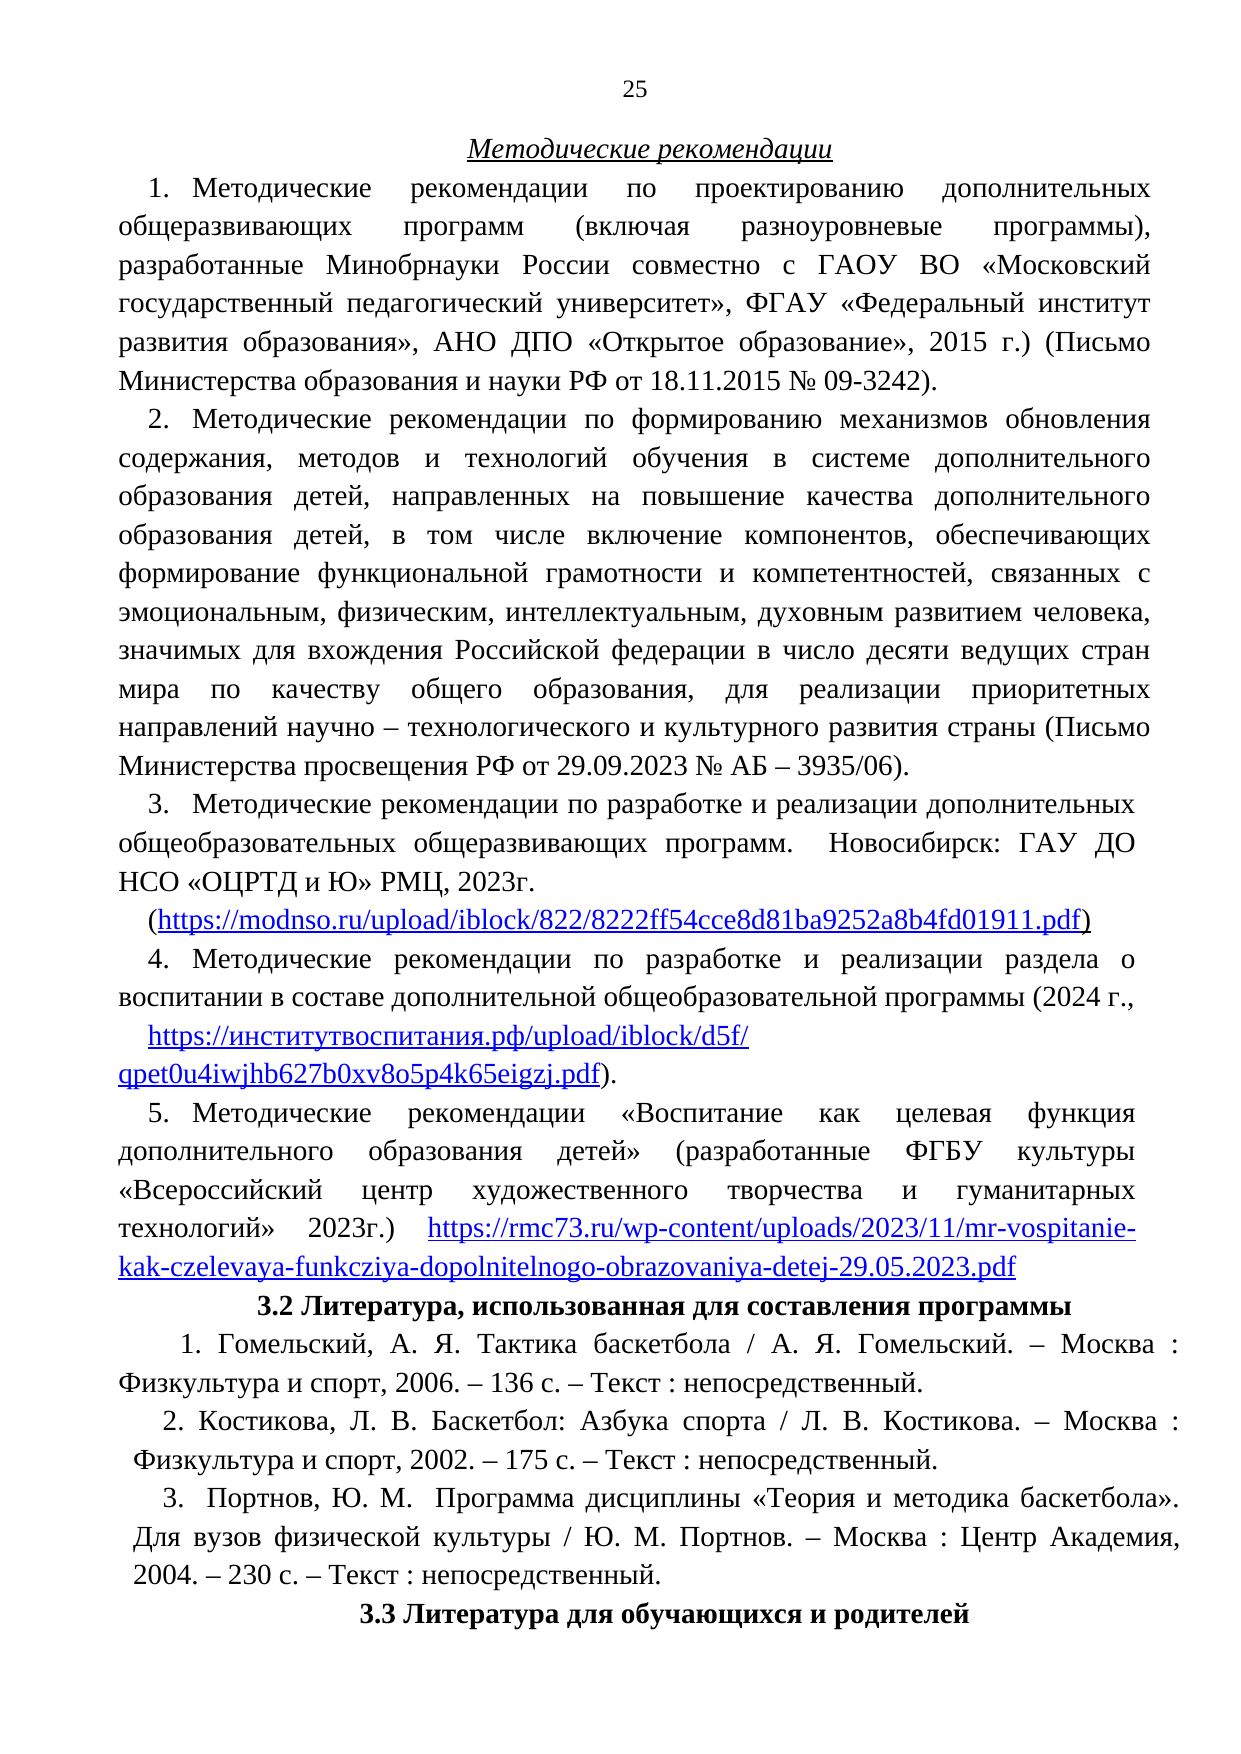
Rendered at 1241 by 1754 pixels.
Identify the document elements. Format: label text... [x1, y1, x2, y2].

list Методические рекомендации по разработке и реализации дополнительных общеобразовательных общеразвивающих программ. Новосибирск: ГАУ ДО НСО «ОЦРТД и Ю» РМЦ, 2023г. [118, 787, 1136, 897]
text 3. Портнов, Ю. М. Программа дисциплины «Теория и методика баскетбола». Для вузов физической культуры / Ю. М. Портнов. – Москва : Центр Академия, 2004. – 230 с. – Текст : непосредственный. [133, 1480, 1181, 1591]
text 2. Костикова, Л. В. Баскетбол: Азбука спорта / Л. В. Костикова. – Москва : Физкультура и спорт, 2002. – 175 с. – Текст : непосредственный. [133, 1403, 1181, 1475]
list Методические рекомендации по формированию механизмов обновления содержания, методов и технологий обучения в системе дополнительного образования детей, направленных на повышение качества дополнительного образования детей, в том числе включение компонентов, обеспечивающих формирование функциональной грамотности и компетентностей, связанных с эмоциональным, физическим, интеллектуальным, духовным развитием человека, значимых для вхождения Российской федерации в число десяти ведущих стран мира по качеству общего образования, для реализации приоритетных направлений научно – технологического и культурного развития страны (Письмо Министерства просвещения РФ от 29.09.2023 № АБ – 3935/06). [118, 401, 1152, 782]
list Методические рекомендации по проектированию дополнительных общеразвивающих программ (включая разноуровневые программы), разработанные Минобрнауки России совместно с ГАОУ ВО «Московский государственный педагогический университет», ФГАУ «Федеральный институт развития образования», АНО ДПО «Открытое образование», 2015 г.) (Письмо Министерства образования и науки РФ от 18.11.2015 № 09-3242). [118, 170, 1152, 396]
text 3.3 Литература для обучающихся и родителей [118, 1596, 1181, 1629]
list Методические рекомендации по разработке и реализации раздела о воспитании в составе дополнительной общеобразовательной программы (2024 г., [118, 941, 1136, 1013]
text 1. Гомельский, А. Я. Тактика баскетбола / А. Я. Гомельский. – Москва : Физкультура и спорт, 2006. – 136 с. – Текст : непосредственный. [118, 1326, 1181, 1398]
list Методические рекомендации «Воспитание как целевая функция дополнительного образования детей» (разработанные ФГБУ культуры «Всероссийский центр художественного творчества и гуманитарных технологий» 2023г.) https://rmc73.ru/wp-content/uploads/2023/11/mr-vospitanie-kak-czelevaya-funkcziya-dopolnitelnogo-obrazovaniya-detej-29.05.2023.pdf [118, 1095, 1136, 1283]
text https://институтвоспитания.рф/upload/iblock/d5f/qpet0u4iwjhb627b0xv8o5p4k65eigzj.pdf). [118, 1018, 1136, 1090]
text Методические рекомендации [118, 131, 1152, 165]
text (https://modnso.ru/upload/iblock/822/8222ff54cce8d81ba9252a8b4fd01911.pdf) [118, 902, 1136, 936]
list Литература, использованная для составления программы [118, 1288, 1181, 1321]
